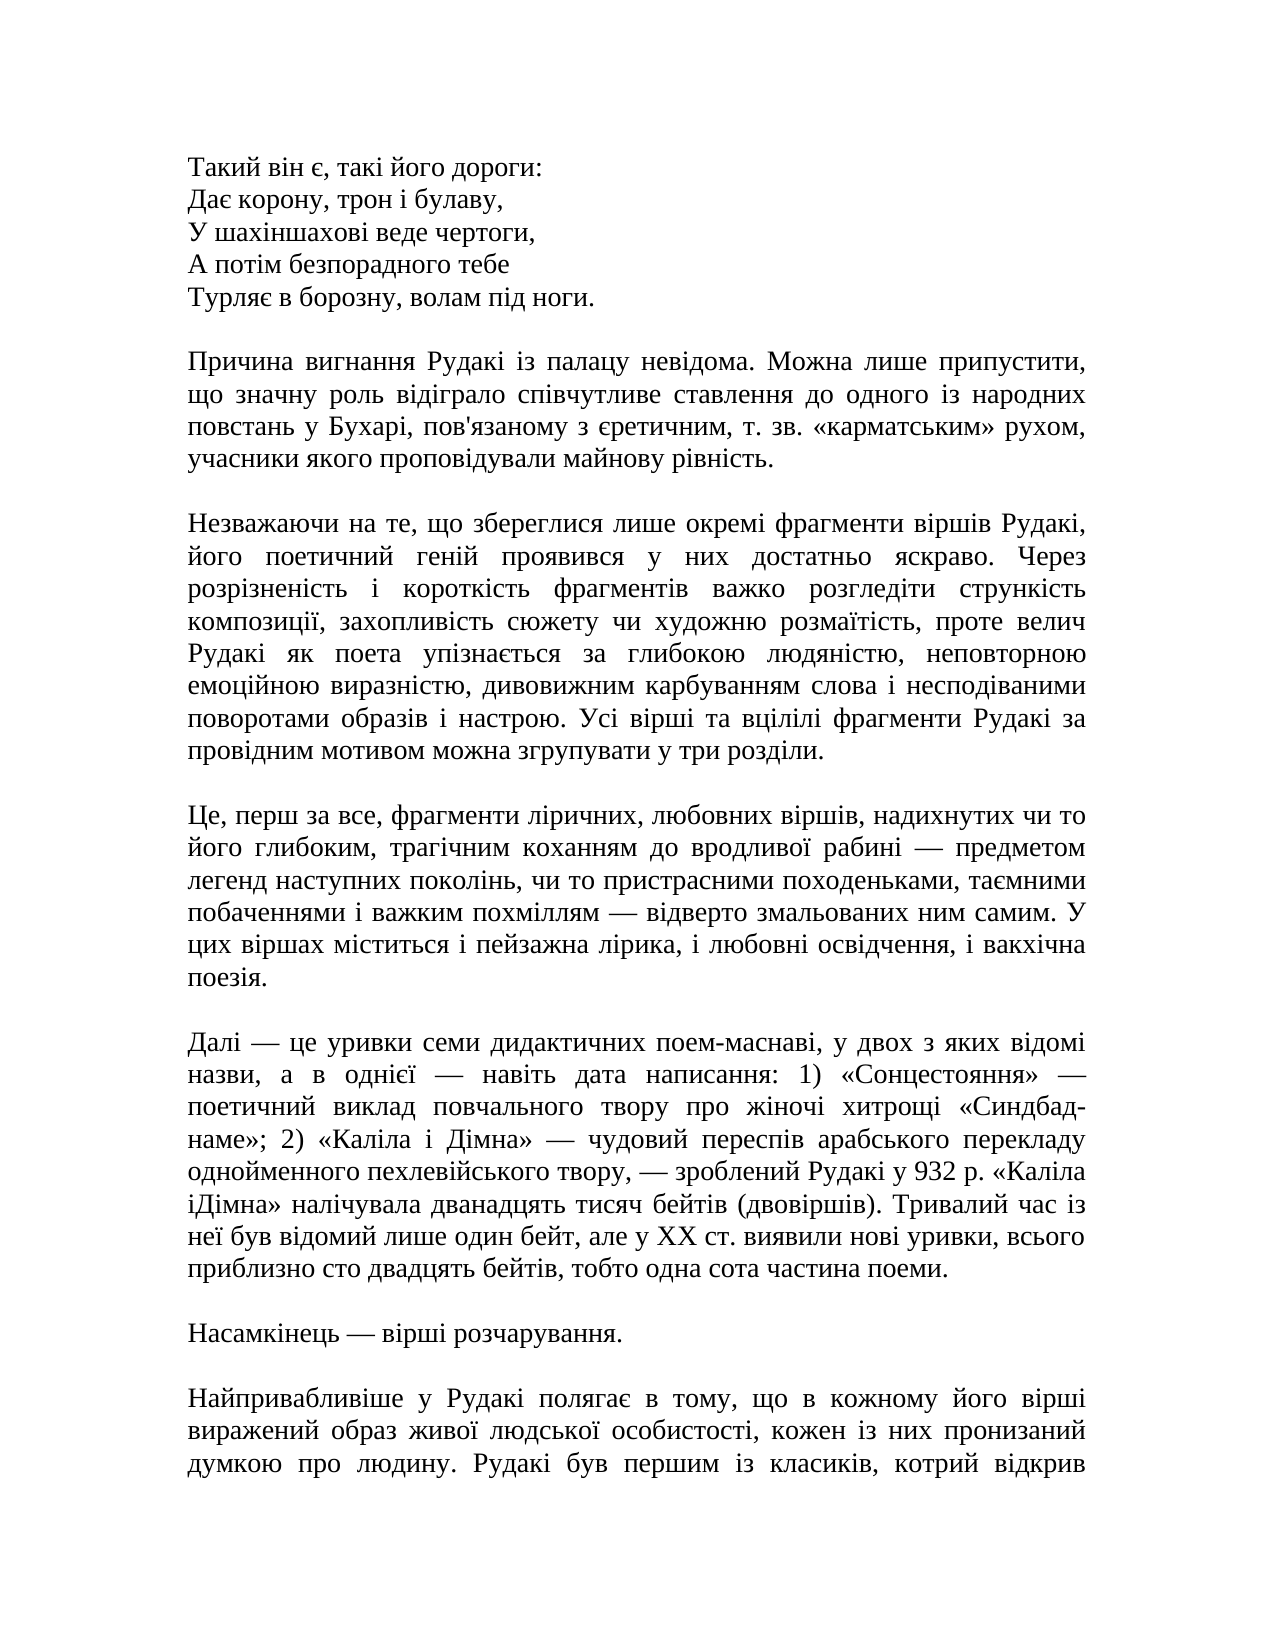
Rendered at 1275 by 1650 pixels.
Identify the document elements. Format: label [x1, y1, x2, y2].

text [187, 150, 1087, 1478]
